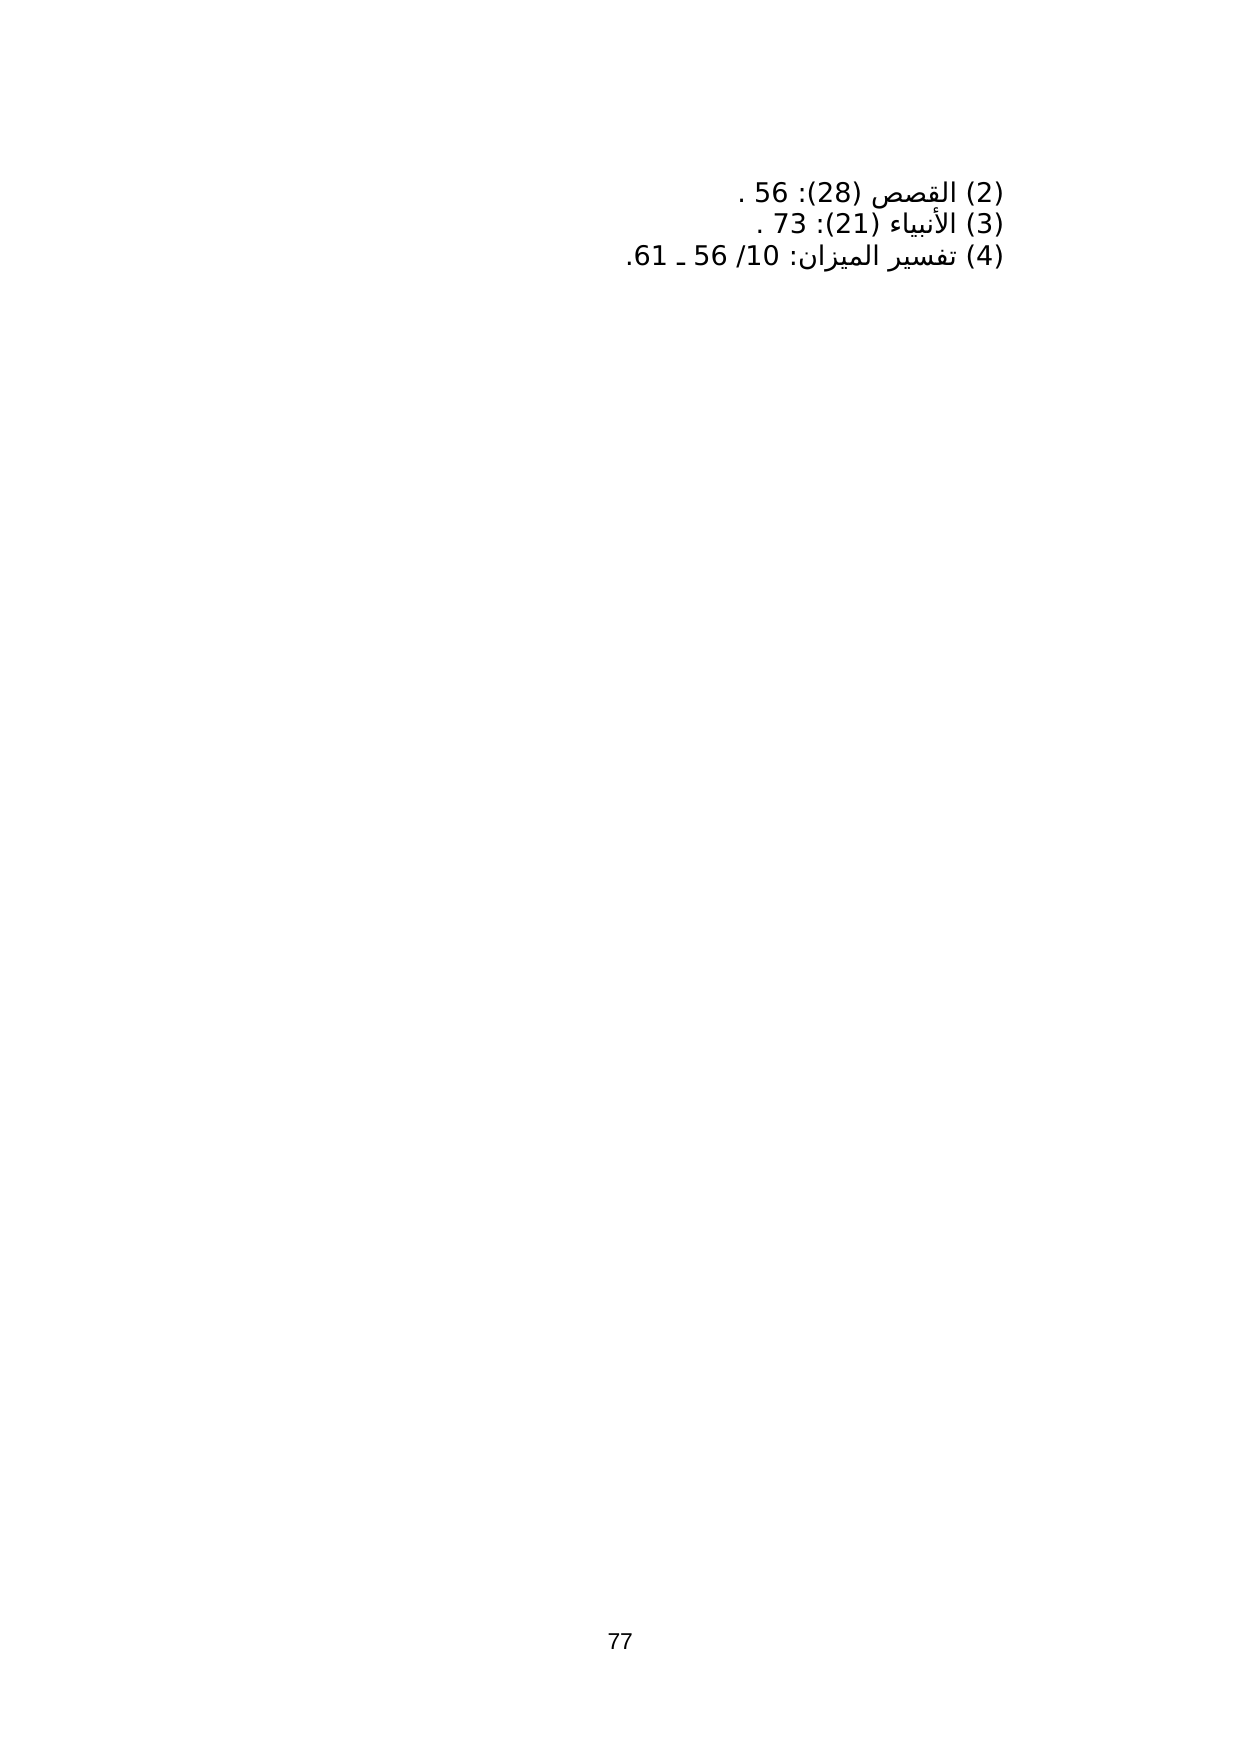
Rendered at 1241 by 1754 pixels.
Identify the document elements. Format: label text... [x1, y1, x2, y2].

text (3) الأنبياء (21): 73 . [236, 209, 1004, 240]
text (2) القصص (28): 56 . [236, 177, 1004, 209]
text (4) تفسير الميزان: 10/ 56 ـ 61. [236, 240, 1004, 272]
